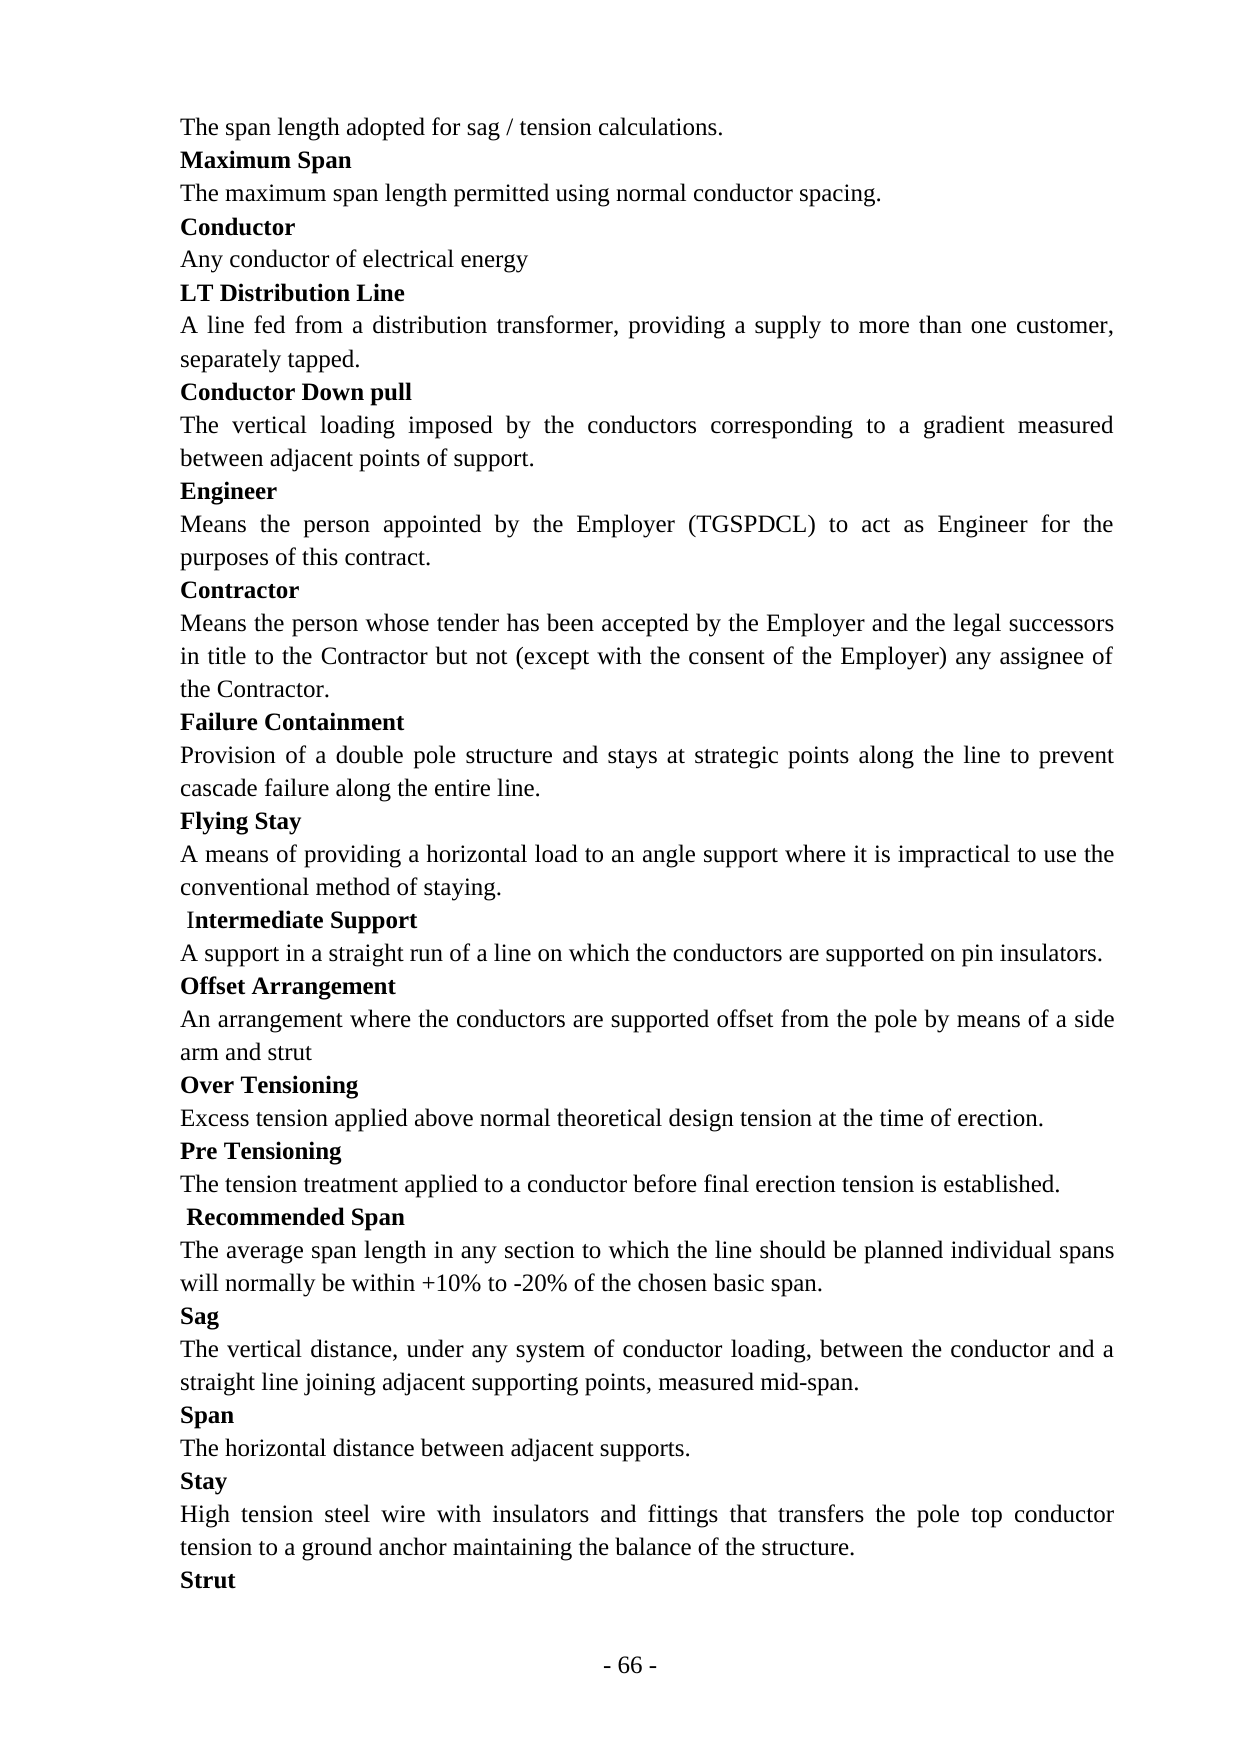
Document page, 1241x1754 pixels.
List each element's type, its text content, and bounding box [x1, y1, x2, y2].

text Any conductor of electrical energy [180, 244, 1115, 273]
text Over Tensioning [180, 1070, 1115, 1099]
text LT Distribution Line [180, 278, 1115, 306]
text Means the person appointed by the Employer (TGSPDCL) to act as Engineer for the purposes of this contract. [180, 509, 1115, 571]
text The vertical distance, under any system of conductor loading, between the conductor and a straight line joining adjacent supporting points, measured mid-span. [180, 1334, 1115, 1396]
text A line fed from a distribution transformer, providing a supply to more than one customer, separately tapped. [180, 311, 1115, 372]
text Conductor Down pull [180, 377, 1115, 405]
text Stay [180, 1466, 1115, 1495]
text A support in a straight run of a line on which the conductors are supported on pin insulators. [180, 938, 1115, 967]
text Recommended Span [180, 1202, 1115, 1231]
text The horizontal distance between adjacent supports. [180, 1433, 1115, 1462]
text Conductor [180, 212, 1115, 240]
text Failure Containment [180, 707, 1115, 736]
text Strut [180, 1565, 1115, 1594]
text The average span length in any section to which the line should be planned individual spans will normally be within +10% to -20% of the chosen basic span. [180, 1235, 1115, 1297]
text Maximum Span [180, 146, 1115, 174]
text The tension treatment applied to a conductor before final erection tension is established. [180, 1169, 1115, 1198]
text Provision of a double pole structure and stays at strategic points along the line to prevent cascade failure along the entire line. [180, 740, 1115, 802]
text A means of providing a horizontal load to an angle support where it is impractical to use the conventional method of staying. [180, 839, 1115, 901]
text Contractor [180, 575, 1115, 603]
text An arrangement where the conductors are supported offset from the pole by means of a side arm and strut [180, 1004, 1115, 1066]
text Offset Arrangement [180, 971, 1115, 1000]
text The vertical loading imposed by the conductors corresponding to a gradient measured between adjacent points of support. [180, 410, 1115, 471]
text Engineer [180, 476, 1115, 504]
text Excess tension applied above normal theoretical design tension at the time of erection. [180, 1103, 1115, 1132]
text High tension steel wire with insulators and fittings that transfers the pole top conductor tension to a ground anchor maintaining the balance of the structure. [180, 1499, 1115, 1561]
text Sag [180, 1301, 1115, 1330]
text Pre Tensioning [180, 1136, 1115, 1165]
text Means the person whose tender has been accepted by the Employer and the legal successors in title to the Contractor but not (except with the consent of the Employer) any assignee of the Contractor. [180, 608, 1115, 703]
text Flying Stay [180, 806, 1115, 835]
text Intermediate Support [180, 905, 1115, 934]
text The span length adopted for sag / tension calculations. [180, 112, 1115, 141]
text Span [180, 1400, 1115, 1429]
text The maximum span length permitted using normal conductor spacing. [180, 178, 1115, 207]
